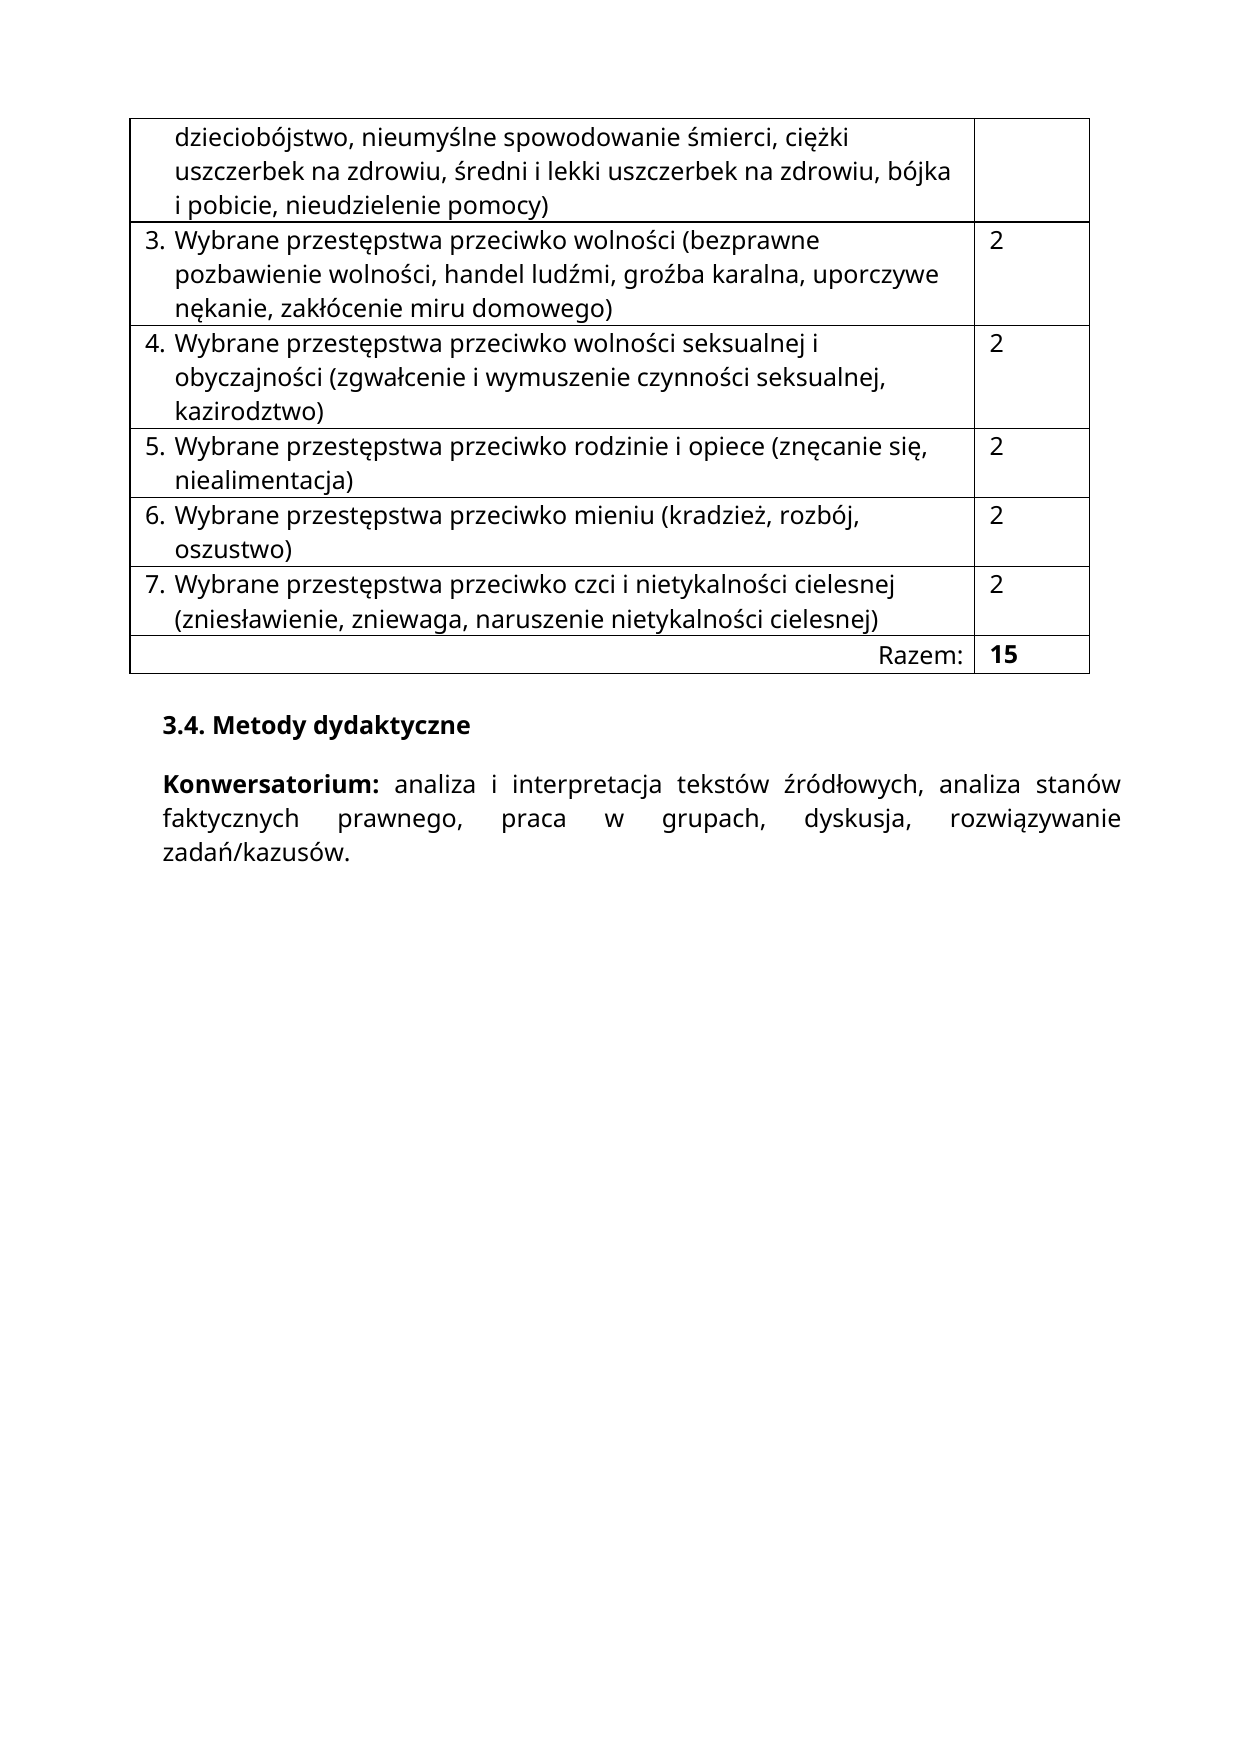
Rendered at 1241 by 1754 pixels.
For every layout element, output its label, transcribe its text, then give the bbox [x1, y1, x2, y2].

table_cell Razem: [131, 636, 974, 672]
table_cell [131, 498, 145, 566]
table_cell 2 [975, 567, 1089, 635]
table_cell 15 [975, 636, 1089, 672]
table_cell 2 [975, 326, 1089, 428]
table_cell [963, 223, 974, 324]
table_cell 2 [975, 223, 1089, 324]
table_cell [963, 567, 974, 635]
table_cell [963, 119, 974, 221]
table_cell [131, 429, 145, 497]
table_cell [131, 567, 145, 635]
table_cell 2 [975, 498, 1089, 566]
text Konwersatorium: analiza i interpretacja tekstów źródłowych, analiza stanów faktycznych prawnego, praca w grupach, dyskusja, rozwiązywanie zadań/kazusów. [162, 767, 1122, 869]
text 3.4. Metody dydaktyczne [162, 707, 1122, 742]
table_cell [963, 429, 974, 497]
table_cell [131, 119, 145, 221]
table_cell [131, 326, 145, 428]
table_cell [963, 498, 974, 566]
table_cell 4 [975, 119, 1089, 221]
table_cell 2 [975, 429, 1089, 497]
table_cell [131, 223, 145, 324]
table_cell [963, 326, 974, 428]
